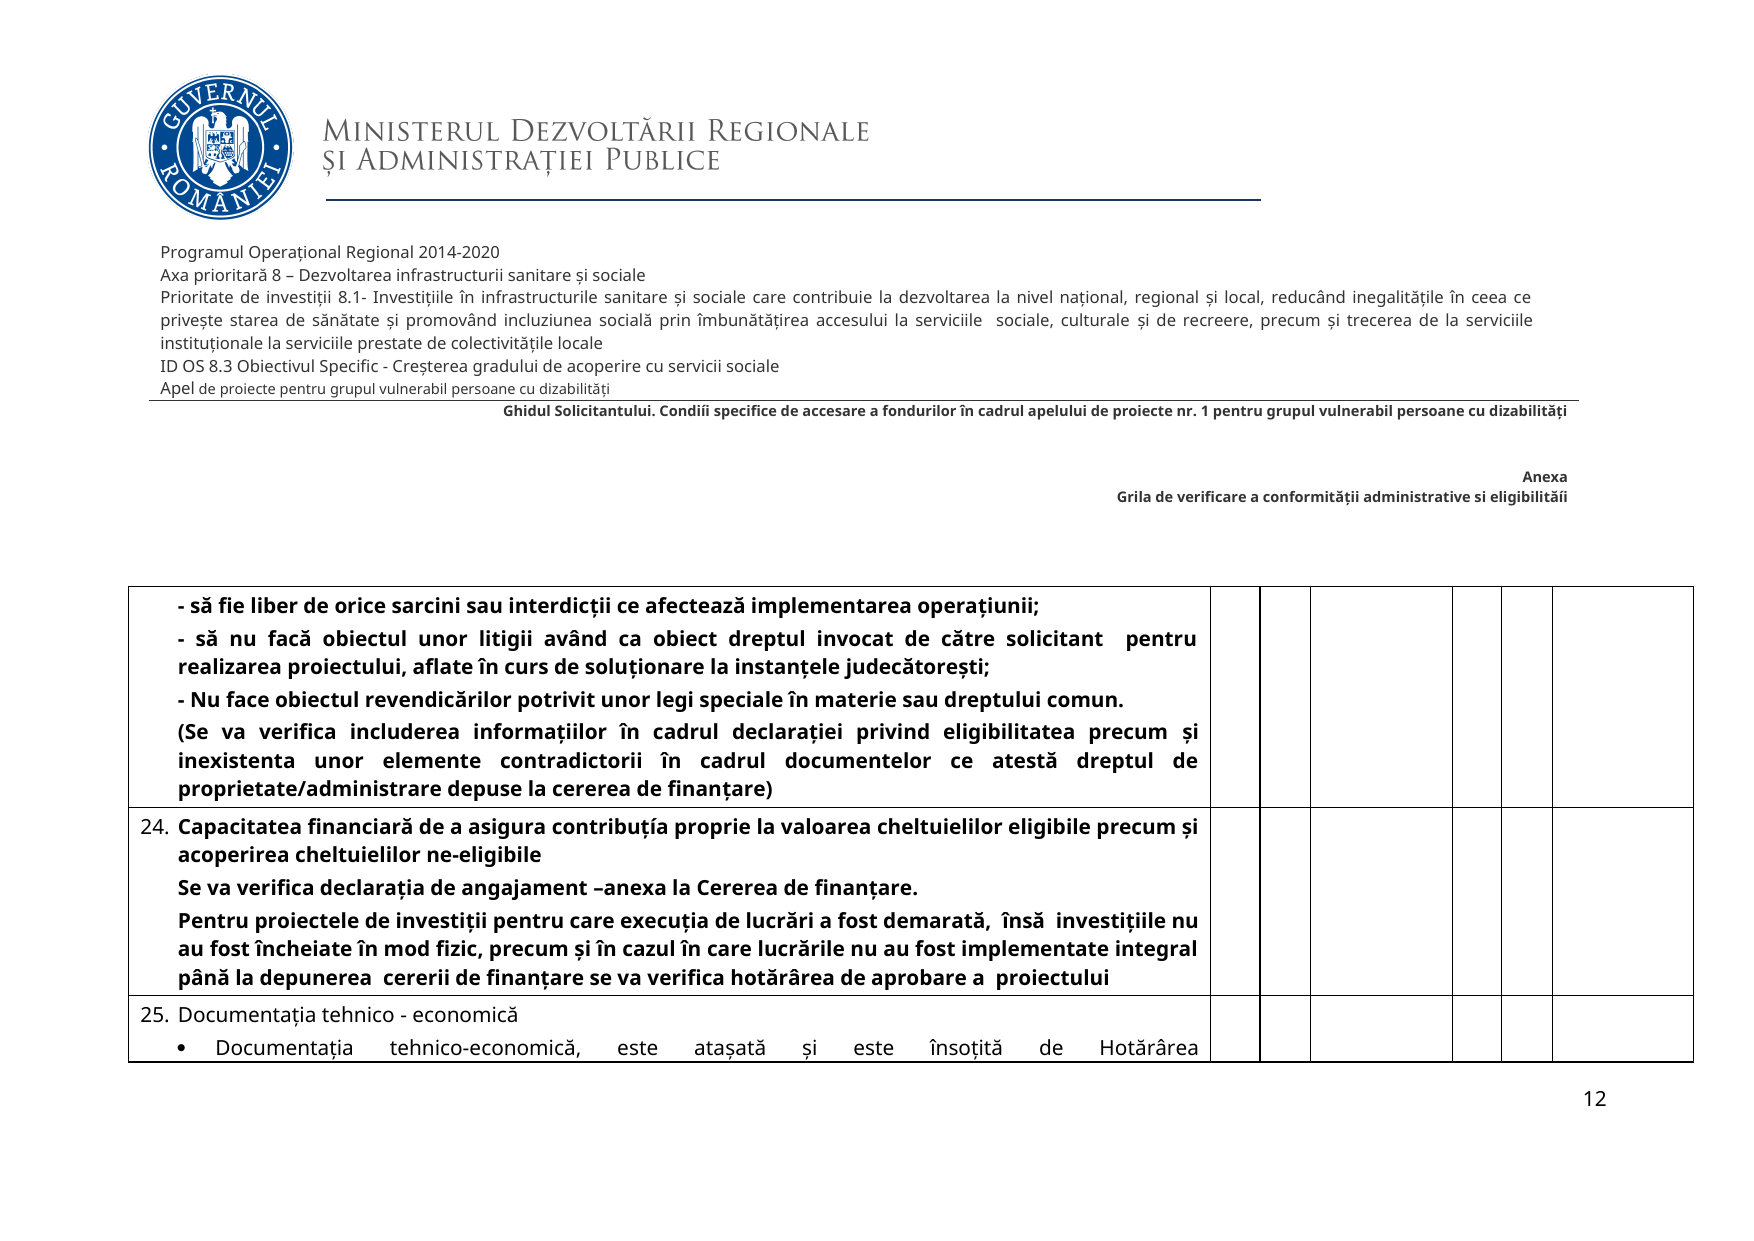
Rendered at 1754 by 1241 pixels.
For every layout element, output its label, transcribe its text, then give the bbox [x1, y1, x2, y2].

table_cell [1261, 996, 1310, 1061]
table_cell [1453, 587, 1501, 807]
table_cell [1502, 587, 1552, 807]
table_cell [1453, 996, 1501, 1061]
table_cell [1553, 808, 1693, 995]
table_cell [1261, 808, 1310, 995]
table_cell [1553, 587, 1693, 807]
table_cell Documentația tehnico - economică Documentaţia tehnico-economică, este atașată şi este însoţită de Hotărârea solicitantului/partenerilor de aprobare ? Documentaţia tehnico-economică a fost elaborată/ revizuită/ reactualizată cu maxim 24 luni înainte de data depunerii cererii de finanţare ? Expertiza tehnică este anexată documentaţiei tehnice ? Raportul de audit energetic este anexat (în cazul D.A.L.I. și/sau PT) ? Certificatul de performanţă energetică este anexat (în cazul D.A.L.I. și/sau PT ) ? Studiile de teren sunt anexate (în cazul S.F) ? Devizul general este anexat cererii de finanţare ? Devizul general este actualizat cu maxim 12 luni înainte de data depunerii cererii de finanţare. Devizul general va prezenta data actualizării, semnătura și ştampila elaboratorului documentației tehnico-economice. Activitățile detalitate în cadrul documentației tehnico-economice vizează acţiunile sprijinite (centru de zi pentru persoane adulte cu dizabilități, locuințe protejate – minim două, maxim patru pentru persoane adulte cu dizabilități) ? [129, 996, 1210, 1061]
table_cell [1311, 996, 1452, 1061]
table_cell [1211, 996, 1259, 1061]
table_cell [1261, 587, 1310, 807]
table_cell Capacitatea financiară de a asigura contribuțía proprie la valoarea cheltuielilor eligibile precum și acoperirea cheltuielilor ne-eligibile Se va verifica declarația de angajament –anexa la Cererea de finanțare. Pentru proiectele de investiţii pentru care execuţia de lucrări a fost demarată, însă investițiile nu au fost încheiate în mod fizic, precum și în cazul în care lucrările nu au fost implementate integral până la depunerea cererii de finanțare se va verifica hotărârea de aprobare a proiectului [129, 808, 1210, 995]
table_cell [1453, 808, 1501, 995]
table_cell [1311, 808, 1452, 995]
table_cell [1553, 996, 1693, 1061]
table_cell [1211, 587, 1259, 807]
table_cell [1311, 587, 1452, 807]
picture [147, 73, 870, 221]
table_cell Condiții cu privire terenul si infrastructura care fac obiectul proiectului Infrastructura şi terenul care fac obiectul proiectului îndeplinesc condițiile din cadrul declarației privind eligibilitatea: - să fie liber de orice sarcini sau interdicţii ce afectează implementarea operaţiunii; - să nu facă obiectul unor litigii având ca obiect dreptul invocat de către solicitant pentru realizarea proiectului, aflate în curs de soluţionare la instanţele judecătoreşti; - Nu face obiectul revendicărilor potrivit unor legi speciale în materie sau dreptului comun. (Se va verifica includerea informațiilor în cadrul declarației privind eligibilitatea precum şi inexistenta unor elemente contradictorii în cadrul documentelor ce atestă dreptul de proprietate/administrare depuse la cererea de finanţare) [129, 587, 1210, 807]
table_cell [1502, 996, 1552, 1061]
table_cell [1211, 808, 1259, 995]
table_cell [1502, 808, 1552, 995]
